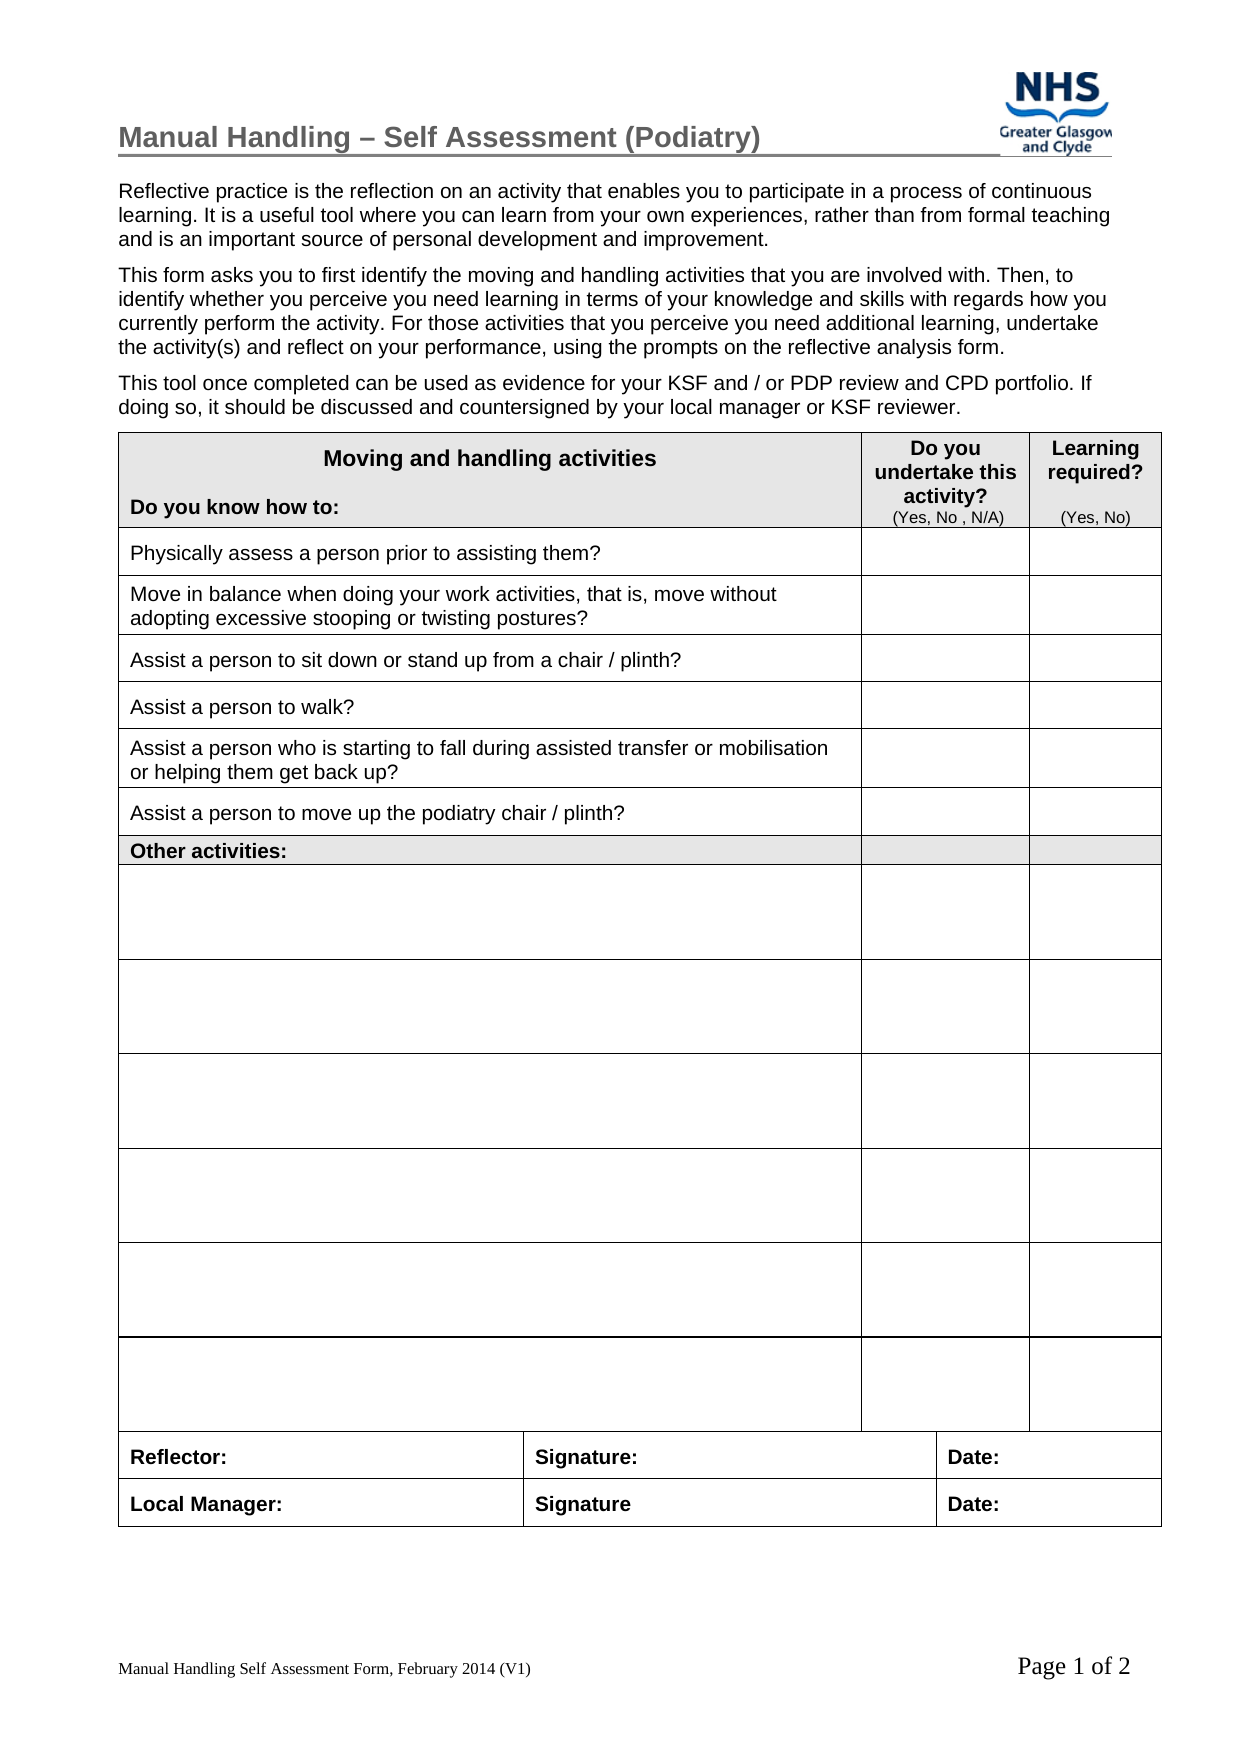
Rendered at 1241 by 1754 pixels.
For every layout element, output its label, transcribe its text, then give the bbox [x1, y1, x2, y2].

table_cell [119, 1054, 861, 1147]
text This tool once completed can be used as evidence for your KSF and / or PDP review and CPD portfolio. If doing so, it should be discussed and countersigned by your local manager or KSF reviewer. [118, 371, 1122, 419]
table_cell [862, 682, 1029, 728]
table_cell Assist a person to sit down or stand up from a chair / plinth? [119, 635, 861, 681]
table_cell [1030, 836, 1161, 864]
table_cell [119, 1149, 861, 1242]
table_cell [862, 836, 1029, 864]
table_cell [119, 1338, 861, 1431]
table_cell [862, 865, 1029, 958]
table_cell [1030, 682, 1161, 728]
table_cell [862, 1054, 1029, 1147]
table_header Do you undertake this activity? (Yes, No , N/A) [862, 433, 1029, 527]
table_cell Other activities: [119, 836, 861, 864]
table_cell [1030, 729, 1161, 787]
table_cell [1030, 1338, 1161, 1431]
table_cell [862, 1338, 1029, 1431]
table_header Learning required? (Yes, No) [1030, 433, 1161, 527]
table_cell [862, 635, 1029, 681]
table_cell [862, 788, 1029, 834]
table_cell Assist a person who is starting to fall during assisted transfer or mobilisation or helping them get back up? [119, 729, 861, 787]
table_cell Date: [937, 1479, 1161, 1526]
table_cell Physically assess a person prior to assisting them? [119, 528, 861, 574]
table_cell [862, 960, 1029, 1053]
table_cell [1030, 1054, 1161, 1147]
text This form asks you to first identify the moving and handling activities that you are involved with. Then, to identify whether you perceive you need learning in terms of your knowledge and skills with regards how you currently perform the activity. For those activities that you perceive you need additional learning, undertake the activity(s) and reflect on your performance, using the prompts on the reflective analysis form. [118, 263, 1122, 359]
table_cell Signature: [524, 1432, 936, 1478]
table_cell [1030, 576, 1161, 633]
table_cell Assist a person to walk? [119, 682, 861, 728]
table_cell [119, 960, 861, 1053]
text Reflective practice is the reflection on an activity that enables you to participate in a process of continuous learning. It is a useful tool where you can learn from your own experiences, rather than from formal teaching and is an important source of personal development and improvement. [118, 178, 1122, 250]
table_cell [1030, 960, 1161, 1053]
table_cell Signature [524, 1479, 936, 1526]
table_header Moving and handling activities Do you know how to: [119, 433, 861, 527]
table_cell Reflector: [119, 1432, 523, 1478]
table_cell Local Manager: [119, 1479, 523, 1526]
table_cell [1030, 788, 1161, 834]
table_cell [862, 528, 1029, 574]
table_cell [1030, 635, 1161, 681]
table_cell [862, 1149, 1029, 1242]
table_cell [1030, 865, 1161, 958]
table_cell [862, 729, 1029, 787]
table_cell [1030, 1149, 1161, 1242]
table_cell Date: [937, 1432, 1161, 1478]
table_cell Move in balance when doing your work activities, that is, move without adopting excessive stooping or twisting postures? [119, 576, 861, 633]
table_cell [862, 576, 1029, 633]
table_cell [1030, 1243, 1161, 1336]
table_cell [119, 865, 861, 958]
table_cell [119, 1243, 861, 1336]
table_cell [1030, 528, 1161, 574]
picture [999, 72, 1112, 154]
table_cell [862, 1243, 1029, 1336]
table_cell Assist a person to move up the podiatry chair / plinth? [119, 788, 861, 834]
